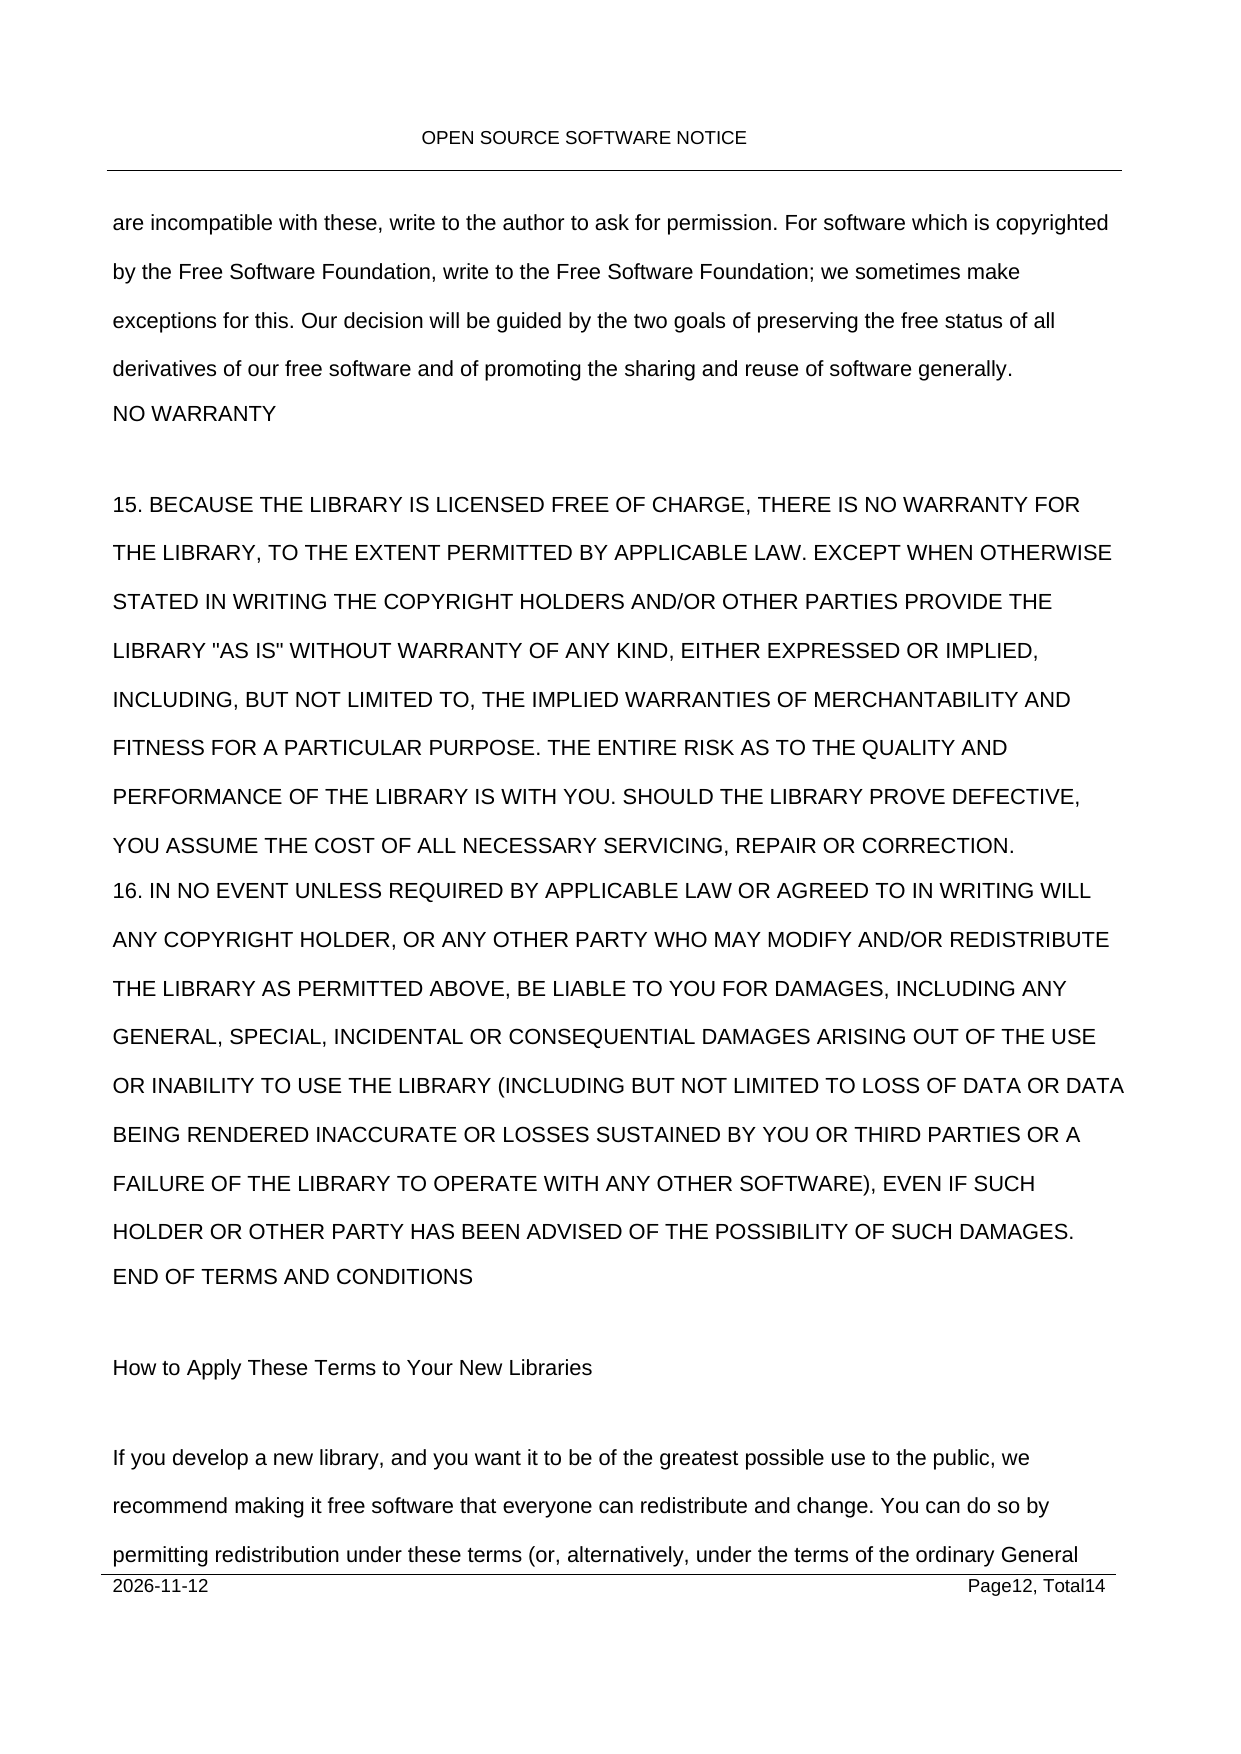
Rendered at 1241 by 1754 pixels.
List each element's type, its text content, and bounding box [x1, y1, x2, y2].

text 15. BECAUSE THE LIBRARY IS LICENSED FREE OF CHARGE, THERE IS NO WARRANTY FOR THE LIBRARY, TO THE EXTENT PERMITTED BY APPLICABLE LAW. EXCEPT WHEN OTHERWISE STATED IN WRITING THE COPYRIGHT HOLDERS AND/OR OTHER PARTIES PROVIDE THE LIBRARY "AS IS" WITHOUT WARRANTY OF ANY KIND, EITHER EXPRESSED OR IMPLIED, INCLUDING, BUT NOT LIMITED TO, THE IMPLIED WARRANTIES OF MERCHANTABILITY AND FITNESS FOR A PARTICULAR PURPOSE. THE ENTIRE RISK AS TO THE QUALITY AND PERFORMANCE OF THE LIBRARY IS WITH YOU. SHOULD THE LIBRARY PROVE DEFECTIVE, YOU ASSUME THE COST OF ALL NECESSARY SERVICING, REPAIR OR CORRECTION. [112, 488, 1128, 862]
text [112, 1441, 1128, 1571]
text How to Apply These Terms to Your New Libraries [112, 1351, 1128, 1383]
text NO WARRANTY [112, 398, 1128, 430]
text END OF TERMS AND CONDITIONS [112, 1261, 1128, 1293]
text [112, 206, 1128, 385]
text 16. IN NO EVENT UNLESS REQUIRED BY APPLICABLE LAW OR AGREED TO IN WRITING WILL ANY COPYRIGHT HOLDER, OR ANY OTHER PARTY WHO MAY MODIFY AND/OR REDISTRIBUTE THE LIBRARY AS PERMITTED ABOVE, BE LIABLE TO YOU FOR DAMAGES, INCLUDING ANY GENERAL, SPECIAL, INCIDENTAL OR CONSEQUENTIAL DAMAGES ARISING OUT OF THE USE OR INABILITY TO USE THE LIBRARY (INCLUDING BUT NOT LIMITED TO LOSS OF DATA OR DATA BEING RENDERED INACCURATE OR LOSSES SUSTAINED BY YOU OR THIRD PARTIES OR A FAILURE OF THE LIBRARY TO OPERATE WITH ANY OTHER SOFTWARE), EVEN IF SUCH HOLDER OR OTHER PARTY HAS BEEN ADVISED OF THE POSSIBILITY OF SUCH DAMAGES. [112, 874, 1128, 1248]
